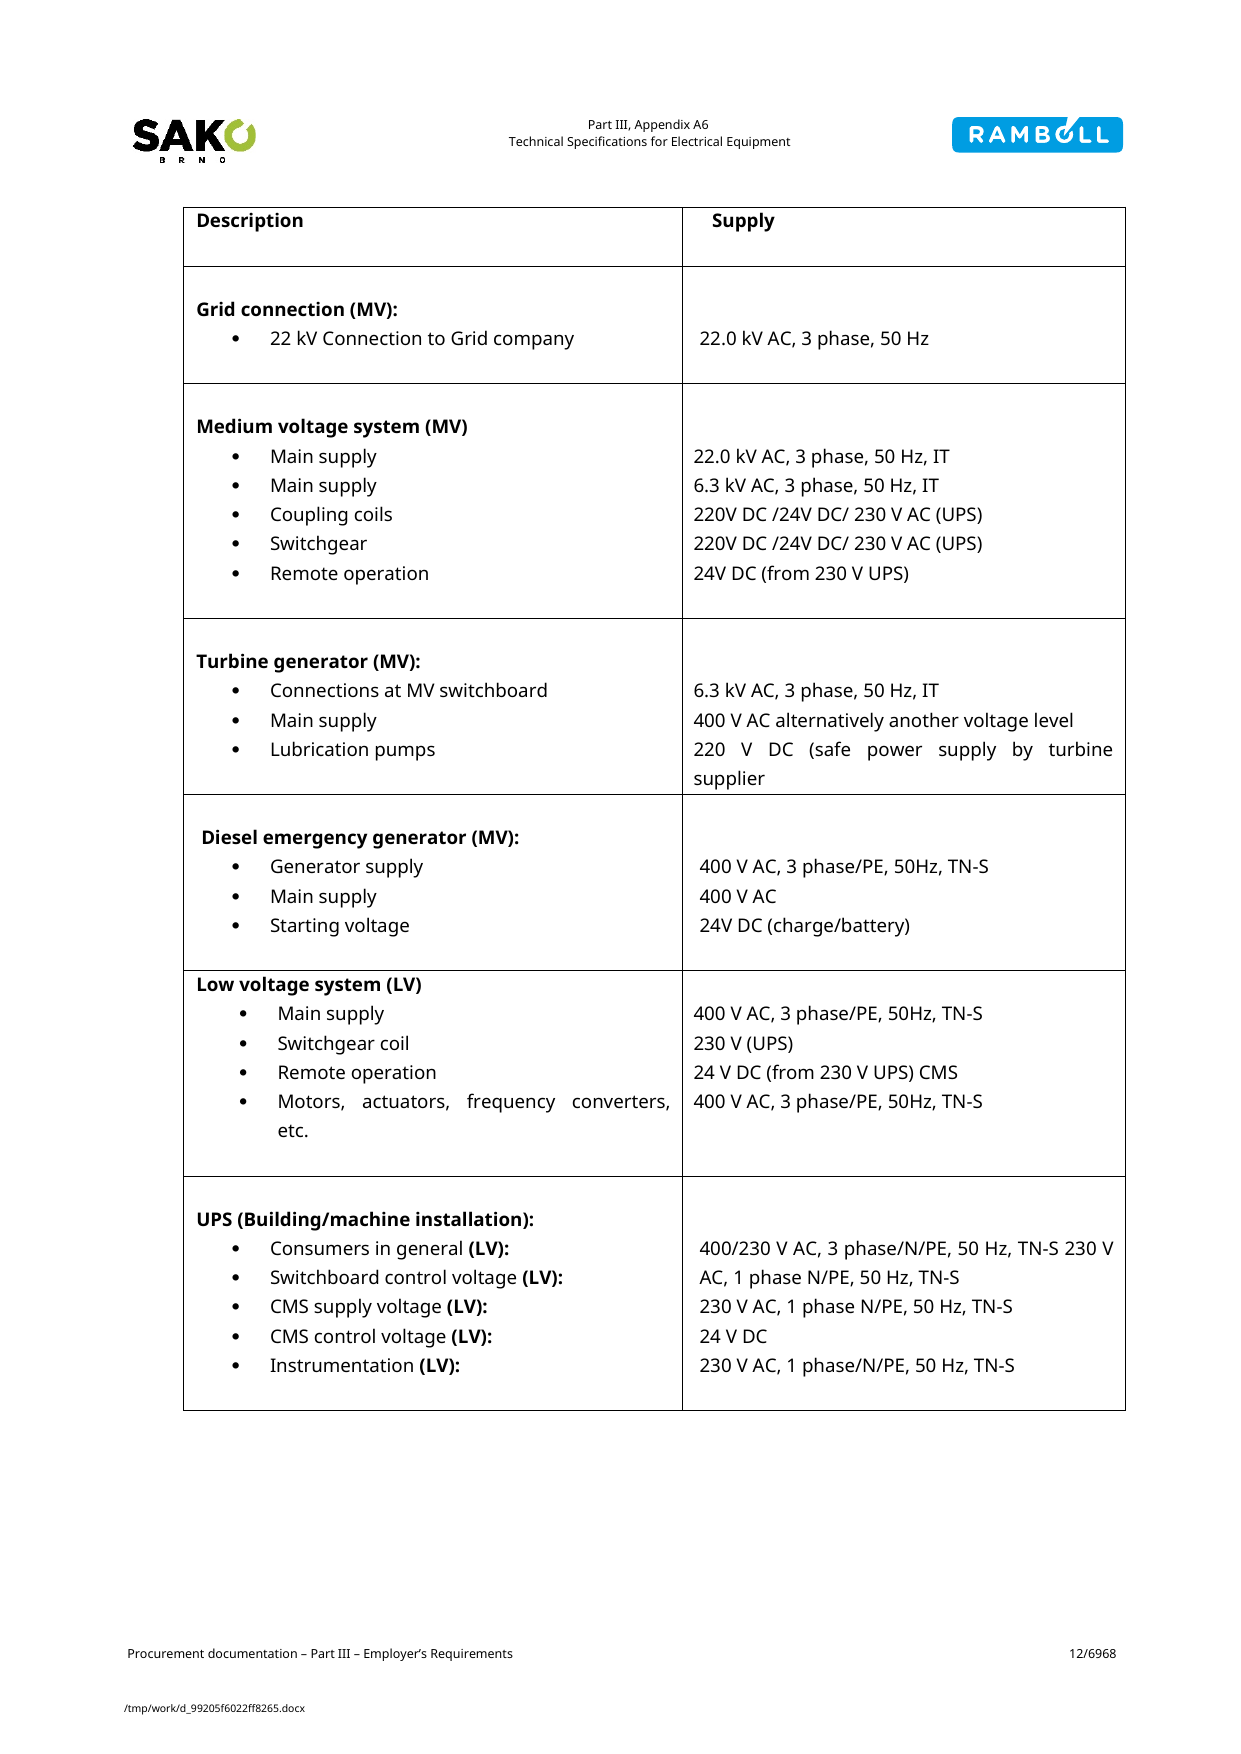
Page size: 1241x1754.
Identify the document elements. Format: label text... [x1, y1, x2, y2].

table_cell Grid connection (MV): 22 kV Connection to Grid company [184, 267, 682, 383]
table_cell Turbine generator (MV): Connections at MV switchboard Main supply Lubrication pumps [184, 619, 682, 794]
table_cell Diesel emergency generator (MV): Generator supply Main supply Starting voltage [184, 795, 682, 970]
table_cell UPS (Building/machine installation): Consumers in general (LV): Switchboard control voltage (LV): CMS supply voltage (LV): CMS control voltage (LV): Instrumentation (LV): [184, 1177, 682, 1410]
table_cell Low voltage system (LV) Main supply Switchgear coil Remote operation Motors, actuators, frequency converters, etc. [184, 971, 682, 1176]
table_header Description [184, 208, 682, 266]
table_cell Medium voltage system (MV) Main supply Main supply Coupling coils Switchgear Remote operation [184, 384, 682, 618]
table_cell 400/230 V AC, 3 phase/N/PE, 50 Hz, TN-S 230 V AC, 1 phase N/PE, 50 Hz, TN-S 230 V AC, 1 phase N/PE, 50 Hz, TN-S 24 V DC 230 V AC, 1 phase/N/PE, 50 Hz, TN-S [683, 1177, 1125, 1410]
picture [132, 119, 256, 163]
table_cell 400 V AC, 3 phase/PE, 50Hz, TN-S 230 V (UPS) 24 V DC (from 230 V UPS) CMS 400 V AC, 3 phase/PE, 50Hz, TN-S [683, 971, 1125, 1176]
table_cell 22.0 kV AC, 3 phase, 50 Hz, IT 6.3 kV AC, 3 phase, 50 Hz, IT 220V DC /24V DC/ 230 V AC (UPS) 220V DC /24V DC/ 230 V AC (UPS) 24V DC (from 230 V UPS) [683, 384, 1125, 618]
table_header Supply [683, 208, 1125, 266]
table_cell 6.3 kV AC, 3 phase, 50 Hz, IT 400 V AC alternatively another voltage level 220 V DC (safe power supply by turbine supplier [683, 619, 1125, 794]
table_cell 400 V AC, 3 phase/PE, 50Hz, TN-S 400 V AC 24V DC (charge/battery) [683, 795, 1125, 970]
table_cell 22.0 kV AC, 3 phase, 50 Hz [683, 267, 1125, 383]
